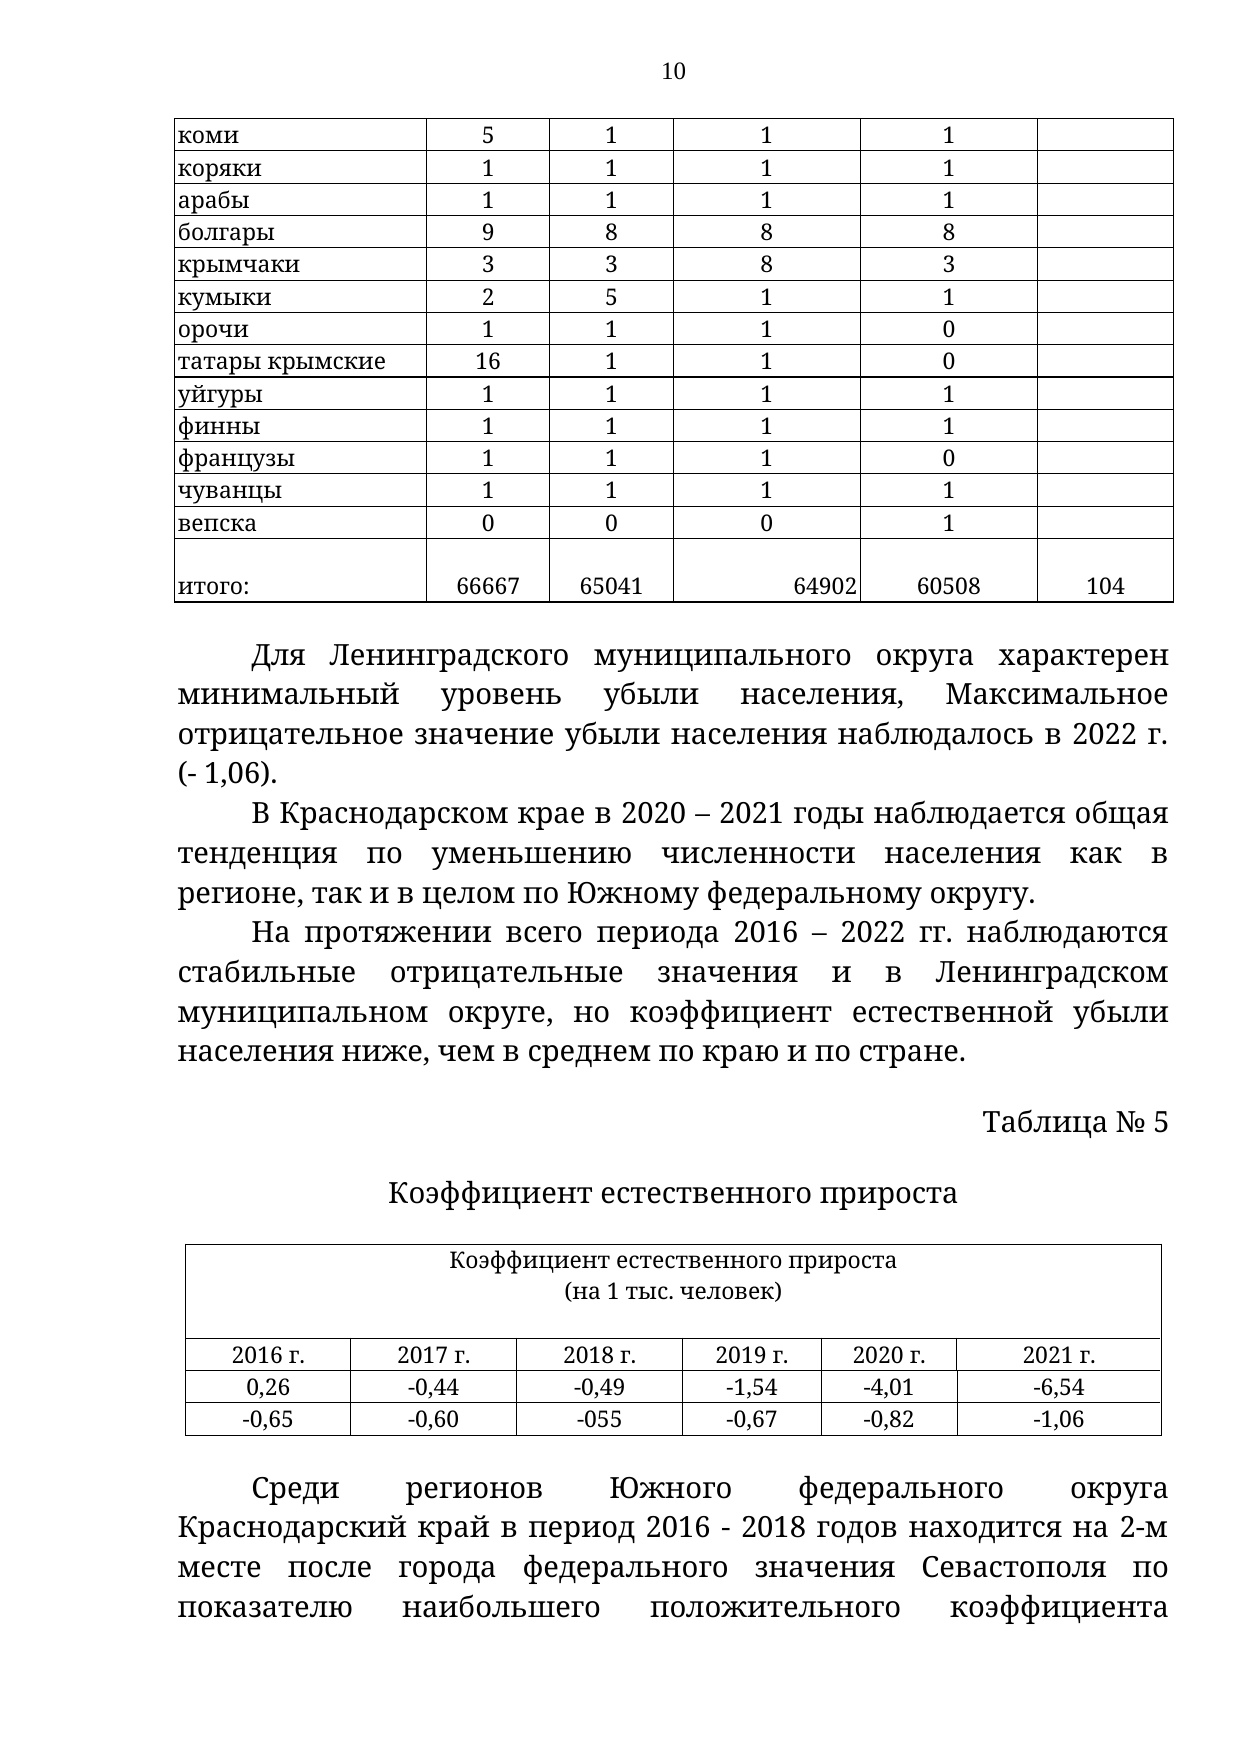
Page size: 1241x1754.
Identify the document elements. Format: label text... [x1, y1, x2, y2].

table_cell 1 [427, 313, 549, 344]
table_cell -1,54 [683, 1371, 821, 1402]
table_cell -0,60 [351, 1403, 516, 1434]
table_cell -0,67 [683, 1403, 821, 1434]
table_cell чуванцы [175, 474, 426, 506]
text Для Ленинградского муниципального округа характерен минимальный уровень убыли населения, Максимальное отрицательное значение убыли населения наблюдалось в 2022 г. (- 1,06). [177, 634, 1169, 792]
table_cell 1 [674, 119, 860, 150]
table_cell 5 [427, 119, 549, 150]
table_cell 8 [550, 216, 673, 247]
table_cell 1 [674, 474, 860, 506]
table_cell 2021 г. [957, 1338, 1161, 1370]
table_cell -0,82 [822, 1403, 957, 1434]
table_cell французы [175, 442, 426, 473]
table_cell 3 [550, 248, 673, 279]
table_cell 0 [674, 507, 860, 538]
table_cell 1 [427, 474, 549, 506]
text Коэффициент естественного прироста [177, 1172, 1169, 1212]
table_cell коми [175, 119, 426, 150]
table_cell -0,65 [186, 1403, 350, 1434]
table_cell итого: [175, 539, 426, 601]
table_cell -4,01 [822, 1371, 957, 1402]
table_cell [1038, 248, 1173, 279]
table_cell -6,54 [958, 1370, 1161, 1402]
table_cell 1 [861, 410, 1037, 441]
table_cell 0 [861, 345, 1037, 376]
table_cell арабы [175, 184, 426, 215]
table_cell 1 [550, 442, 673, 473]
table_cell 2018 г. [517, 1339, 682, 1370]
table_cell орочи [175, 313, 426, 344]
table_cell 1 [427, 184, 549, 215]
table_cell 1 [550, 119, 673, 150]
table_cell 1 [674, 151, 860, 183]
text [177, 1467, 1169, 1626]
table_header Коэффициент естественного прироста (на 1 тыс. человек) [186, 1245, 1161, 1338]
table_cell 0 [861, 313, 1037, 344]
table_cell коряки [175, 151, 426, 183]
table_cell 1 [550, 345, 673, 376]
table_cell 64902 [674, 539, 860, 601]
table_cell крымчаки [175, 248, 426, 279]
table_cell [1038, 507, 1173, 538]
table_cell финны [175, 410, 426, 441]
table_cell татары крымские [175, 345, 426, 376]
table_cell -0,49 [517, 1371, 682, 1402]
table_cell 1 [550, 313, 673, 344]
table_cell 1 [674, 410, 860, 441]
table_cell [1038, 474, 1173, 506]
table_cell [1038, 119, 1173, 150]
table_cell кумыки [175, 281, 426, 312]
table_cell -1,06 [958, 1402, 1161, 1434]
table_cell 1 [674, 184, 860, 215]
table_cell 2019 г. [683, 1339, 821, 1370]
table_cell 66667 [427, 539, 549, 601]
table_cell 60508 [861, 539, 1037, 601]
table_cell 104 [1038, 539, 1173, 601]
table_cell [1038, 345, 1173, 376]
table_cell 2 [427, 281, 549, 312]
table_cell 3 [427, 248, 549, 279]
table_cell -055 [517, 1403, 682, 1434]
table_cell 0 [861, 442, 1037, 473]
table_cell 1 [861, 474, 1037, 506]
table_cell 1 [550, 378, 673, 409]
text Таблица № 5 [177, 1102, 1169, 1141]
table_cell 2017 г. [351, 1339, 516, 1370]
table_cell [1038, 216, 1173, 247]
table_cell 3 [861, 248, 1037, 279]
table_cell 1 [674, 281, 860, 312]
table_cell 1 [550, 184, 673, 215]
table_cell 9 [427, 216, 549, 247]
table_cell 1 [674, 313, 860, 344]
table_cell 1 [861, 281, 1037, 312]
table_cell 1 [861, 507, 1037, 538]
table_cell 1 [861, 151, 1037, 183]
table_cell 1 [861, 378, 1037, 409]
table_cell 0,26 [186, 1371, 350, 1402]
table_cell 1 [861, 119, 1037, 150]
table_cell [1038, 281, 1173, 312]
table_cell [1038, 151, 1173, 183]
table_cell [1038, 184, 1173, 215]
table_cell 0 [550, 507, 673, 538]
table_cell 2020 г. [822, 1339, 956, 1370]
table_cell 16 [427, 345, 549, 376]
table_cell 1 [427, 151, 549, 183]
table_cell [1038, 410, 1173, 441]
table_cell 1 [674, 345, 860, 376]
table_cell уйгуры [175, 378, 426, 409]
table_cell [1038, 442, 1173, 473]
table_cell болгары [175, 216, 426, 247]
table_cell 5 [550, 281, 673, 312]
table_cell -0,44 [351, 1371, 516, 1402]
table_cell 0 [427, 507, 549, 538]
table_cell [1038, 378, 1173, 409]
table_cell 1 [550, 474, 673, 506]
table_cell 1 [674, 378, 860, 409]
table_cell 8 [674, 216, 860, 247]
table_cell 8 [674, 248, 860, 279]
text На протяжении всего периода 2016 – 2022 гг. наблюдаются стабильные отрицательные значения и в Ленинградском муниципальном округе, но коэффициент естественной убыли населения ниже, чем в среднем по краю и по стране. [177, 912, 1169, 1070]
table_cell 65041 [550, 539, 673, 601]
table_cell вепска [175, 507, 426, 538]
table_cell 8 [861, 216, 1037, 247]
table_cell [1038, 313, 1173, 344]
table_cell 1 [550, 151, 673, 183]
table_cell 1 [427, 442, 549, 473]
table_cell 2016 г. [186, 1339, 350, 1370]
table_cell 1 [674, 442, 860, 473]
table_cell 1 [550, 410, 673, 441]
table_cell 1 [861, 184, 1037, 215]
text В Краснодарском крае в 2020 – 2021 годы наблюдается общая тенденция по уменьшению численности населения как в регионе, так и в целом по Южному федеральному округу. [177, 792, 1169, 912]
table_cell 1 [427, 410, 549, 441]
table_cell 1 [427, 378, 549, 409]
